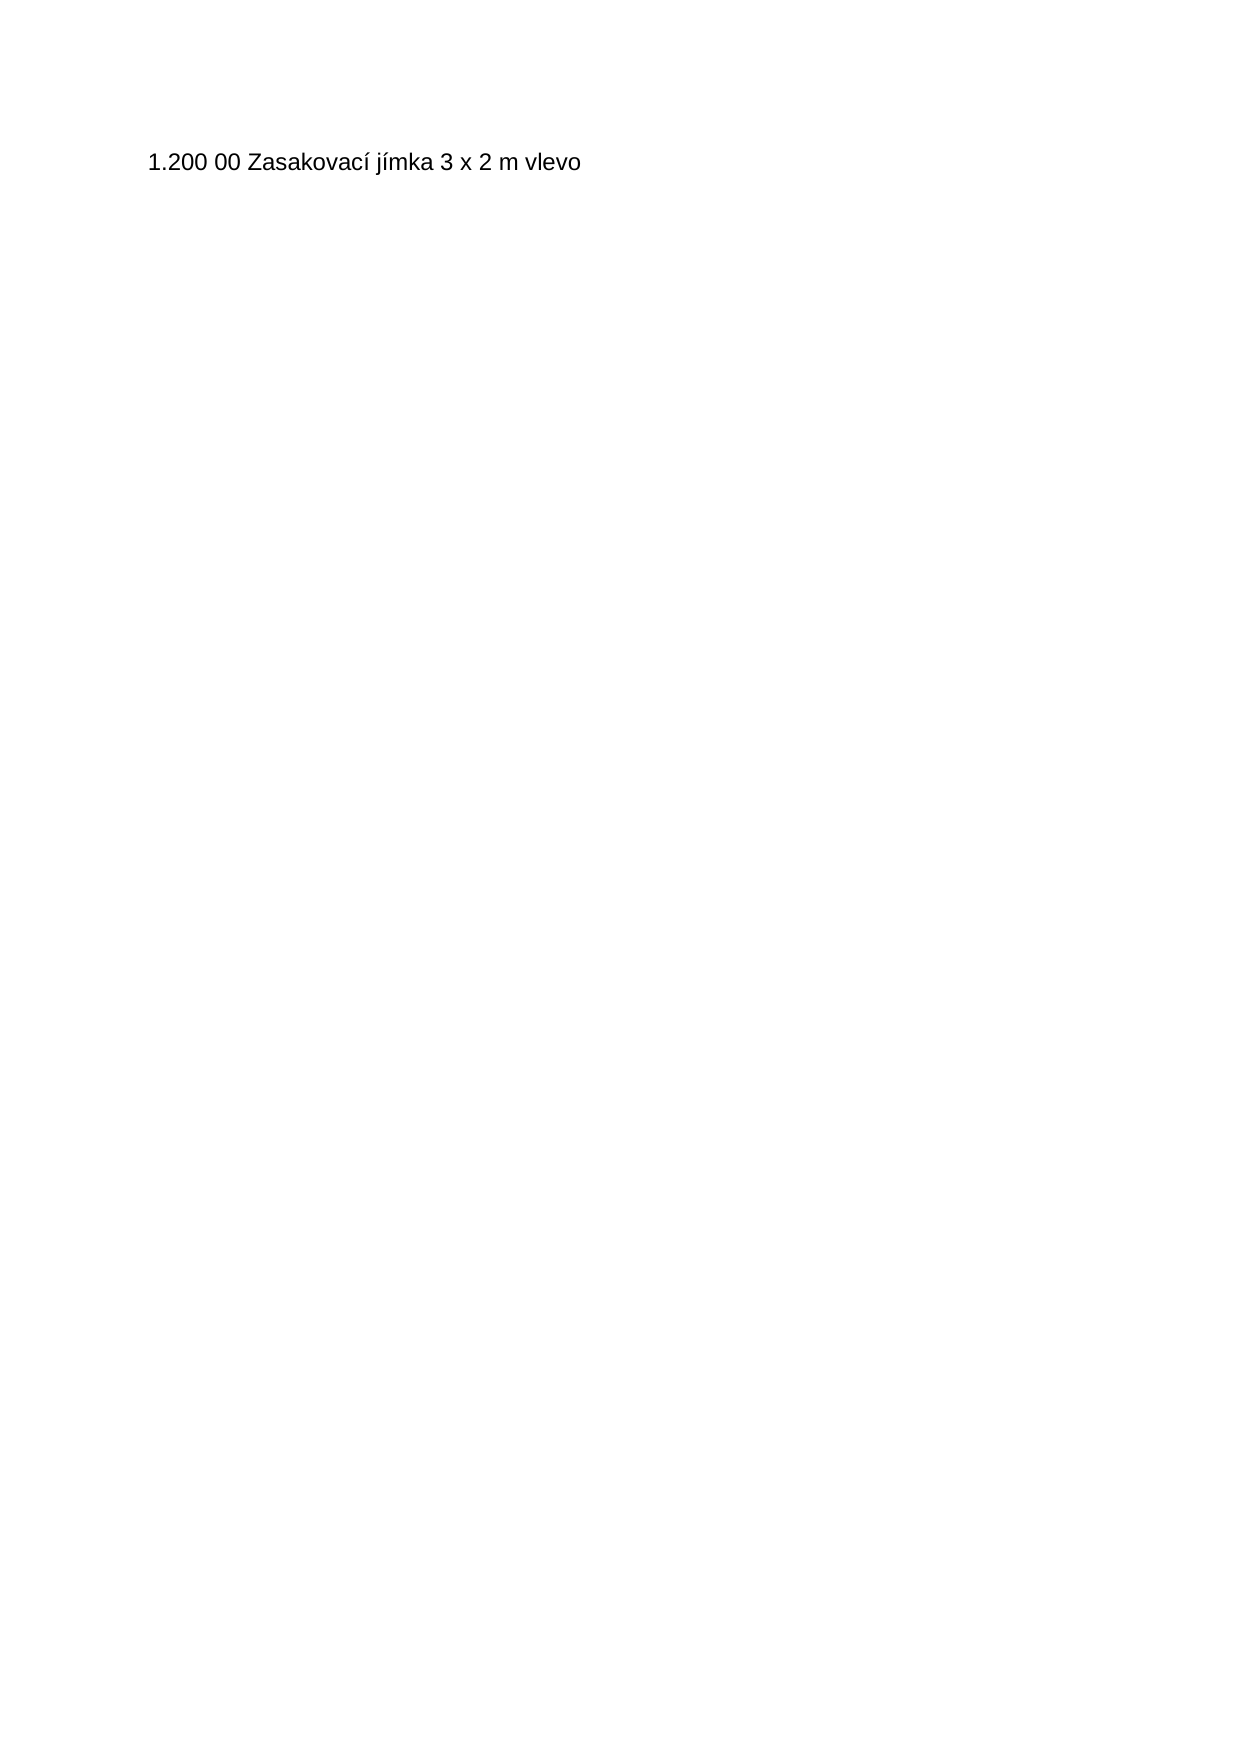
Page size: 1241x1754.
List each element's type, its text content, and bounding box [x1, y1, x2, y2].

text 1.200 00 Zasakovací jímka 3 x 2 m vlevo [148, 148, 1093, 175]
